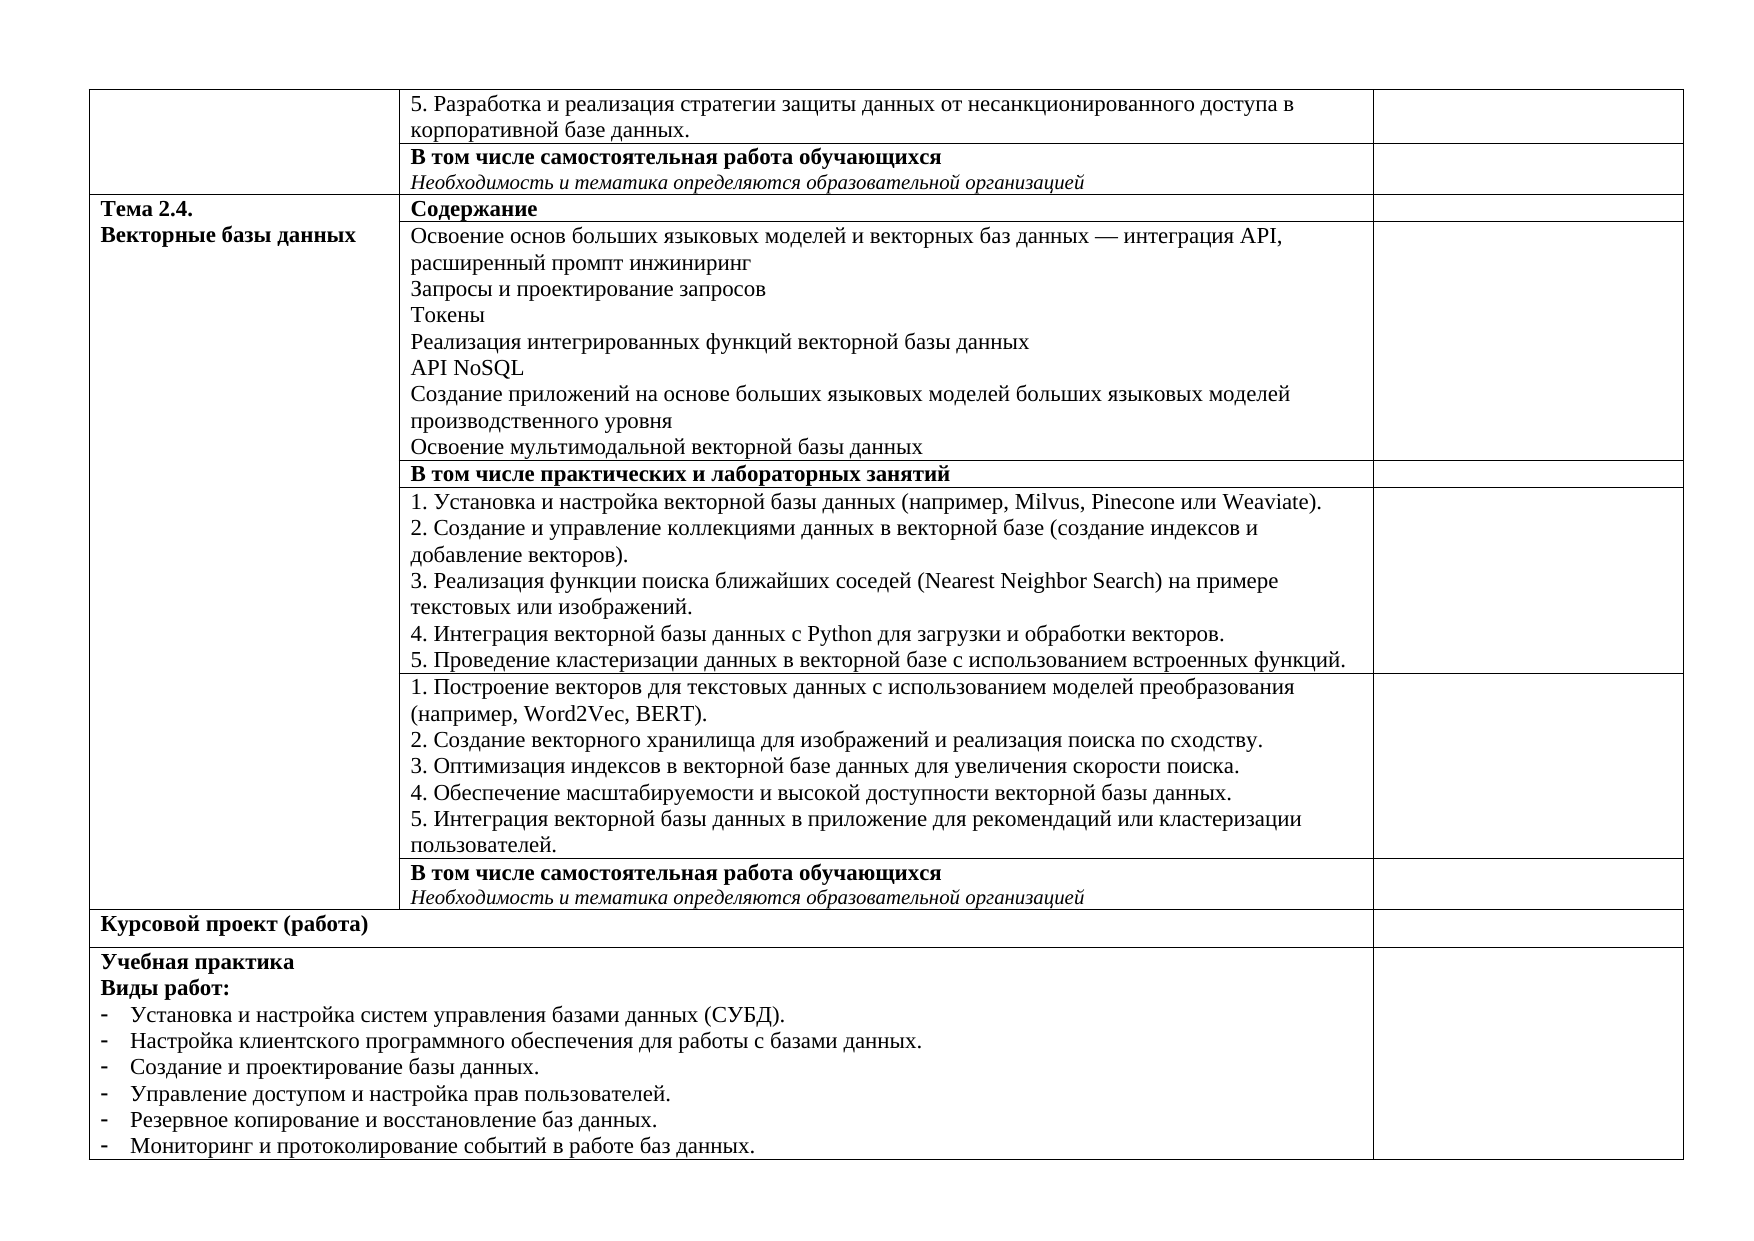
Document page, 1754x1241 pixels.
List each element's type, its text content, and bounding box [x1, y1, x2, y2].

table_cell [1374, 948, 1683, 1159]
table_cell [1374, 144, 1683, 194]
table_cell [90, 948, 1373, 1159]
table_cell [1374, 674, 1683, 858]
table_cell В том числе самостоятельная работа обучающихся Необходимость и тематика определяются образовательной организацией [400, 144, 1373, 194]
table_cell Содержание [400, 195, 1373, 221]
table_cell [1374, 195, 1683, 221]
table_cell Освоение основ больших языковых моделей и векторных баз данных — интеграция API, расширенный промпт инжиниринг Запросы и проектирование запросов Токены Реализация интегрированных функций векторной базы данных API NoSQL Создание приложений на основе больших языковых моделей больших языковых моделей производственного уровня Освоение мультимодальной векторной базы данных [400, 222, 1373, 459]
table_cell 1. Установка и настройка векторной базы данных (например, Milvus, Pinecone или Weaviate). 2. Создание и управление коллекциями данных в векторной базе (создание индексов и добавление векторов). 3. Реализация функции поиска ближайших соседей (Nearest Neighbor Search) на примере текстовых или изображений. 4. Интеграция векторной базы данных с Python для загрузки и обработки векторов. 5. Проведение кластеризации данных в векторной базе с использованием встроенных функций. [400, 488, 1373, 672]
table_cell [1374, 461, 1683, 487]
table_cell [1374, 910, 1683, 947]
table_cell Тема 2.4. Векторные базы данных [90, 195, 399, 909]
table_cell В том числе самостоятельная работа обучающихся Необходимость и тематика определяются образовательной организацией [400, 859, 1373, 909]
table_cell В том числе практических и лабораторных занятий [400, 461, 1373, 487]
table_cell [1374, 90, 1683, 142]
table_cell [1374, 488, 1683, 672]
table_cell Курсовой проект (работа) [90, 910, 1373, 947]
table_cell [1374, 859, 1683, 909]
table_cell [1374, 222, 1683, 459]
table_cell 1. Построение векторов для текстовых данных с использованием моделей преобразования (например, Word2Vec, BERT). 2. Создание векторного хранилища для изображений и реализация поиска по сходству. 3. Оптимизация индексов в векторной базе данных для увеличения скорости поиска. 4. Обеспечение масштабируемости и высокой доступности векторной базы данных. 5. Интеграция векторной базы данных в приложение для рекомендаций или кластеризации пользователей. [400, 674, 1373, 858]
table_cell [400, 90, 1373, 142]
